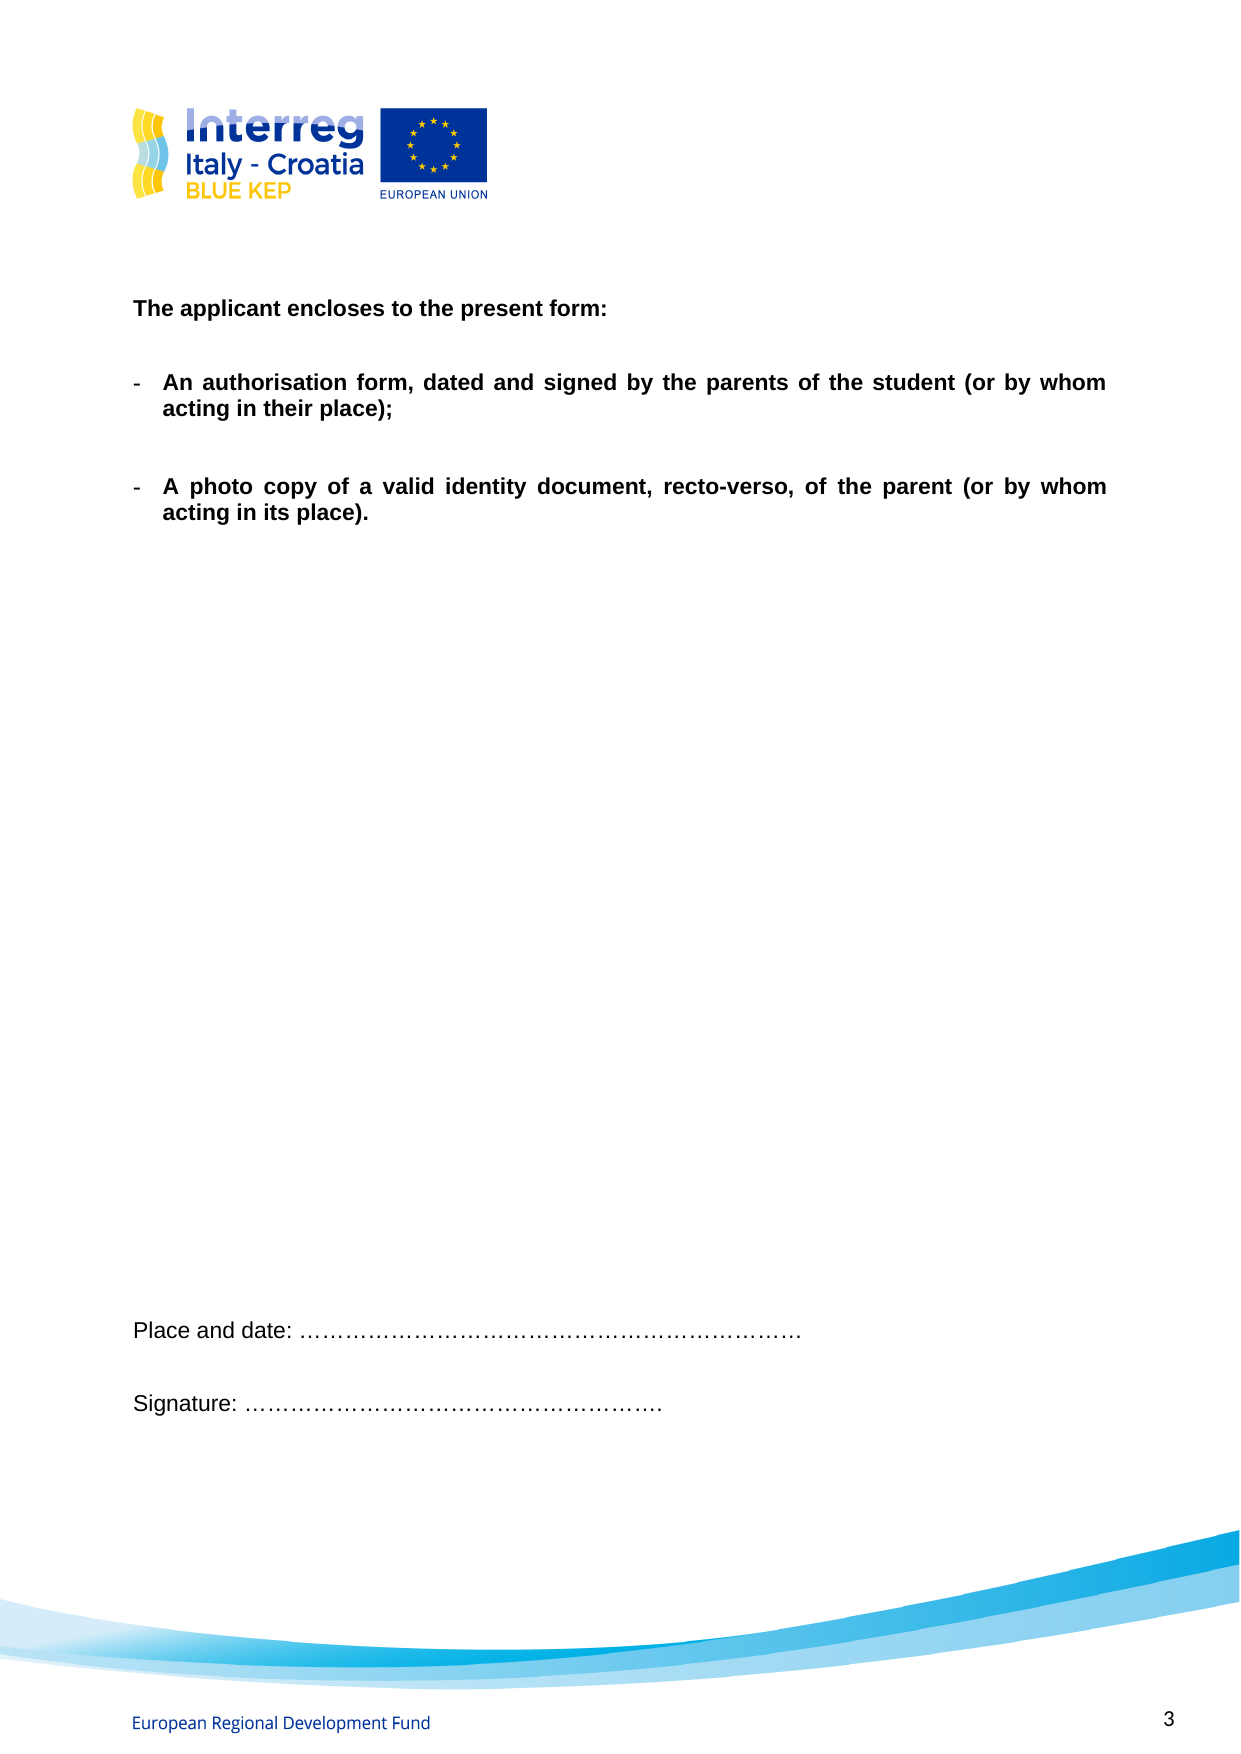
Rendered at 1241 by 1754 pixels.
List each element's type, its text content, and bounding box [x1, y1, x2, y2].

list A photo copy of a valid identity document, recto-verso, of the parent (or by whom acting in its place). [133, 473, 1107, 526]
text The applicant encloses to the present form: [133, 295, 1107, 322]
text Signature: ………………………………………………. [133, 1390, 1107, 1417]
text Place and date: ………………………………………………………… [133, 1317, 1107, 1343]
list An authorisation form, dated and signed by the parents of the student (or by whom acting in their place); [133, 369, 1107, 422]
picture [0, 0, 1240, 1754]
